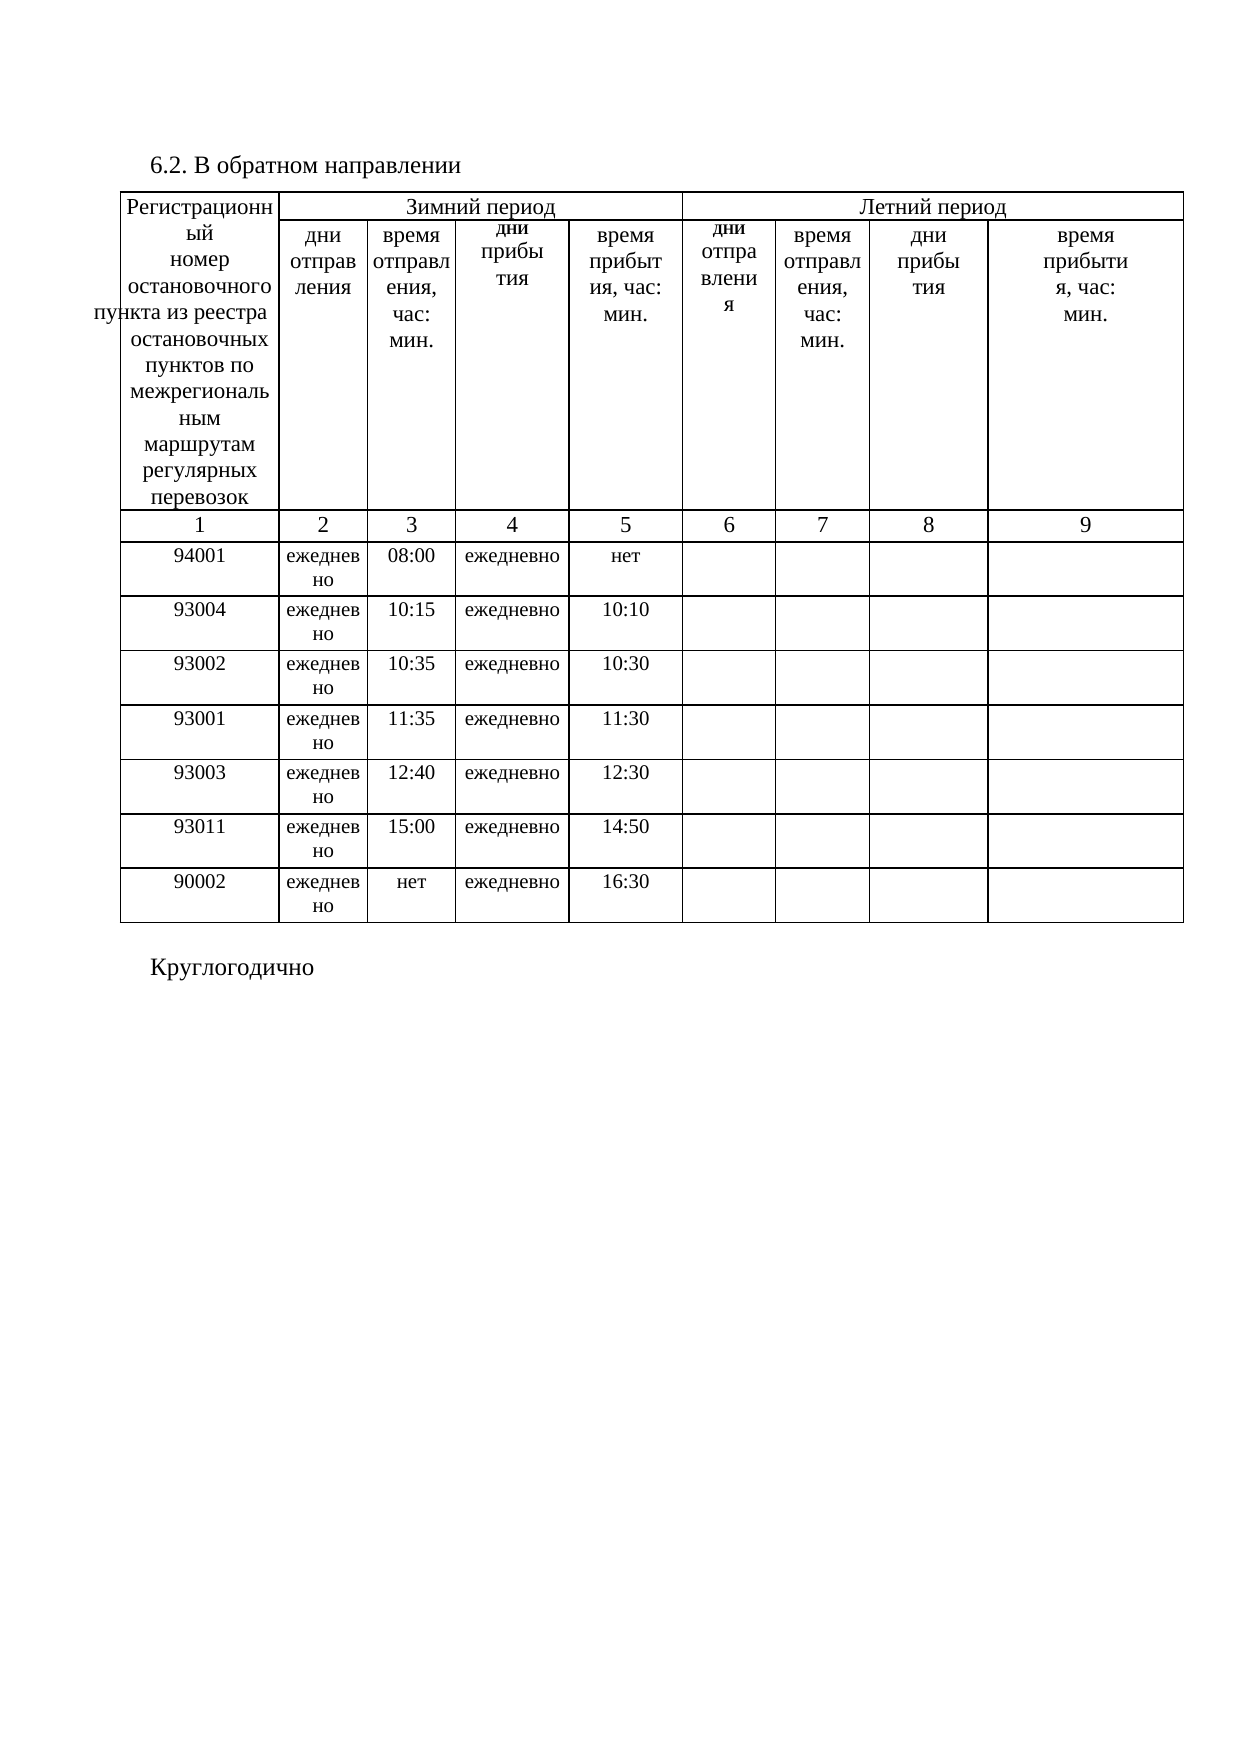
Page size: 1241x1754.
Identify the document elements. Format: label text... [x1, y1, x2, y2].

table_cell [776, 869, 869, 922]
table_cell 11:30 [570, 706, 682, 758]
table_cell дни отправ ления [280, 221, 367, 509]
table_cell 16:30 [570, 869, 682, 922]
table_cell 11:35 [368, 706, 455, 758]
table_cell ежедневно [456, 706, 568, 758]
table_cell 6 [683, 511, 775, 541]
table_cell ежедневно [456, 651, 568, 704]
table_cell время прибыти я, час: мин. [989, 221, 1183, 509]
table_cell ежедневно [456, 760, 568, 813]
table_cell 10:15 [368, 597, 455, 650]
table_cell [870, 543, 987, 595]
table_header Регистрационный номер остановочного пункта из реестра остановочных пунктов по межрегиональным маршрутам регулярных перевозок [121, 193, 278, 509]
table_cell 08:00 [368, 543, 455, 595]
table_cell [989, 543, 1183, 595]
table_cell ДНИ прибы тия [456, 221, 568, 509]
table_cell [870, 760, 987, 813]
table_cell 94001 [121, 543, 278, 595]
table_cell дни прибы тия [870, 221, 987, 509]
table_cell [870, 597, 987, 650]
table_cell 10:30 [570, 651, 682, 704]
table_cell [870, 706, 987, 758]
table_cell время прибыт ия, час: мин. [570, 221, 682, 509]
table_cell ежедневно [280, 543, 367, 595]
table_cell [870, 815, 987, 867]
table_cell нет [368, 869, 455, 922]
table_cell 93002 [121, 651, 278, 704]
table_cell [989, 869, 1183, 922]
table_cell [989, 815, 1183, 867]
table_cell время отправл ения, час: мин. [368, 221, 455, 509]
table_cell 14:50 [570, 815, 682, 867]
table_cell [683, 651, 775, 704]
table_cell 93011 [121, 815, 278, 867]
table_cell ежедневно [280, 869, 367, 922]
table_cell 93003 [121, 760, 278, 813]
table_cell [870, 651, 987, 704]
table_cell 7 [776, 511, 869, 541]
table_cell ежедневно [456, 543, 568, 595]
table_header Летний период [683, 193, 1183, 219]
table_cell 9 [989, 511, 1183, 541]
table_cell время отправл ения, час: мин. [776, 221, 869, 509]
table_cell 93001 [121, 706, 278, 758]
table_cell [683, 760, 775, 813]
table_cell [989, 706, 1183, 758]
table_cell [683, 597, 775, 650]
table_cell [776, 760, 869, 813]
table_cell 12:40 [368, 760, 455, 813]
table_cell 3 [368, 511, 455, 541]
table_cell 12:30 [570, 760, 682, 813]
table_cell [683, 869, 775, 922]
table_cell 10:35 [368, 651, 455, 704]
table_cell 93004 [121, 597, 278, 650]
table_header Зимний период [280, 193, 682, 219]
table_cell 8 [870, 511, 987, 541]
table_cell ежедневно [280, 760, 367, 813]
table_cell [776, 815, 869, 867]
table_cell [683, 543, 775, 595]
table_cell [989, 760, 1183, 813]
table_cell 90002 [121, 869, 278, 922]
table_cell ежедневно [456, 597, 568, 650]
table_cell ежедневно [280, 815, 367, 867]
table_cell [776, 597, 869, 650]
table_cell [870, 869, 987, 922]
table_cell [989, 651, 1183, 704]
table_cell 1 [121, 511, 278, 541]
table_cell [776, 543, 869, 595]
table_cell ежедневно [456, 869, 568, 922]
table_cell 5 [570, 511, 682, 541]
text Круглогодично [150, 952, 1090, 981]
table_cell ежедневно [456, 815, 568, 867]
table_cell [776, 651, 869, 704]
table_cell [683, 815, 775, 867]
table_cell 2 [280, 511, 367, 541]
table_cell 15:00 [368, 815, 455, 867]
table_cell [683, 706, 775, 758]
table_cell [989, 597, 1183, 650]
table_cell ДНИ отпра влени я [683, 221, 775, 509]
table_cell 4 [456, 511, 568, 541]
table_cell ежедневно [280, 597, 367, 650]
table_cell 10:10 [570, 597, 682, 650]
table_cell ежедневно [280, 651, 367, 704]
table_cell ежедневно [280, 706, 367, 758]
table_cell нет [570, 543, 682, 595]
table_cell [776, 706, 869, 758]
text 6.2. В обратном направлении [150, 150, 1090, 179]
